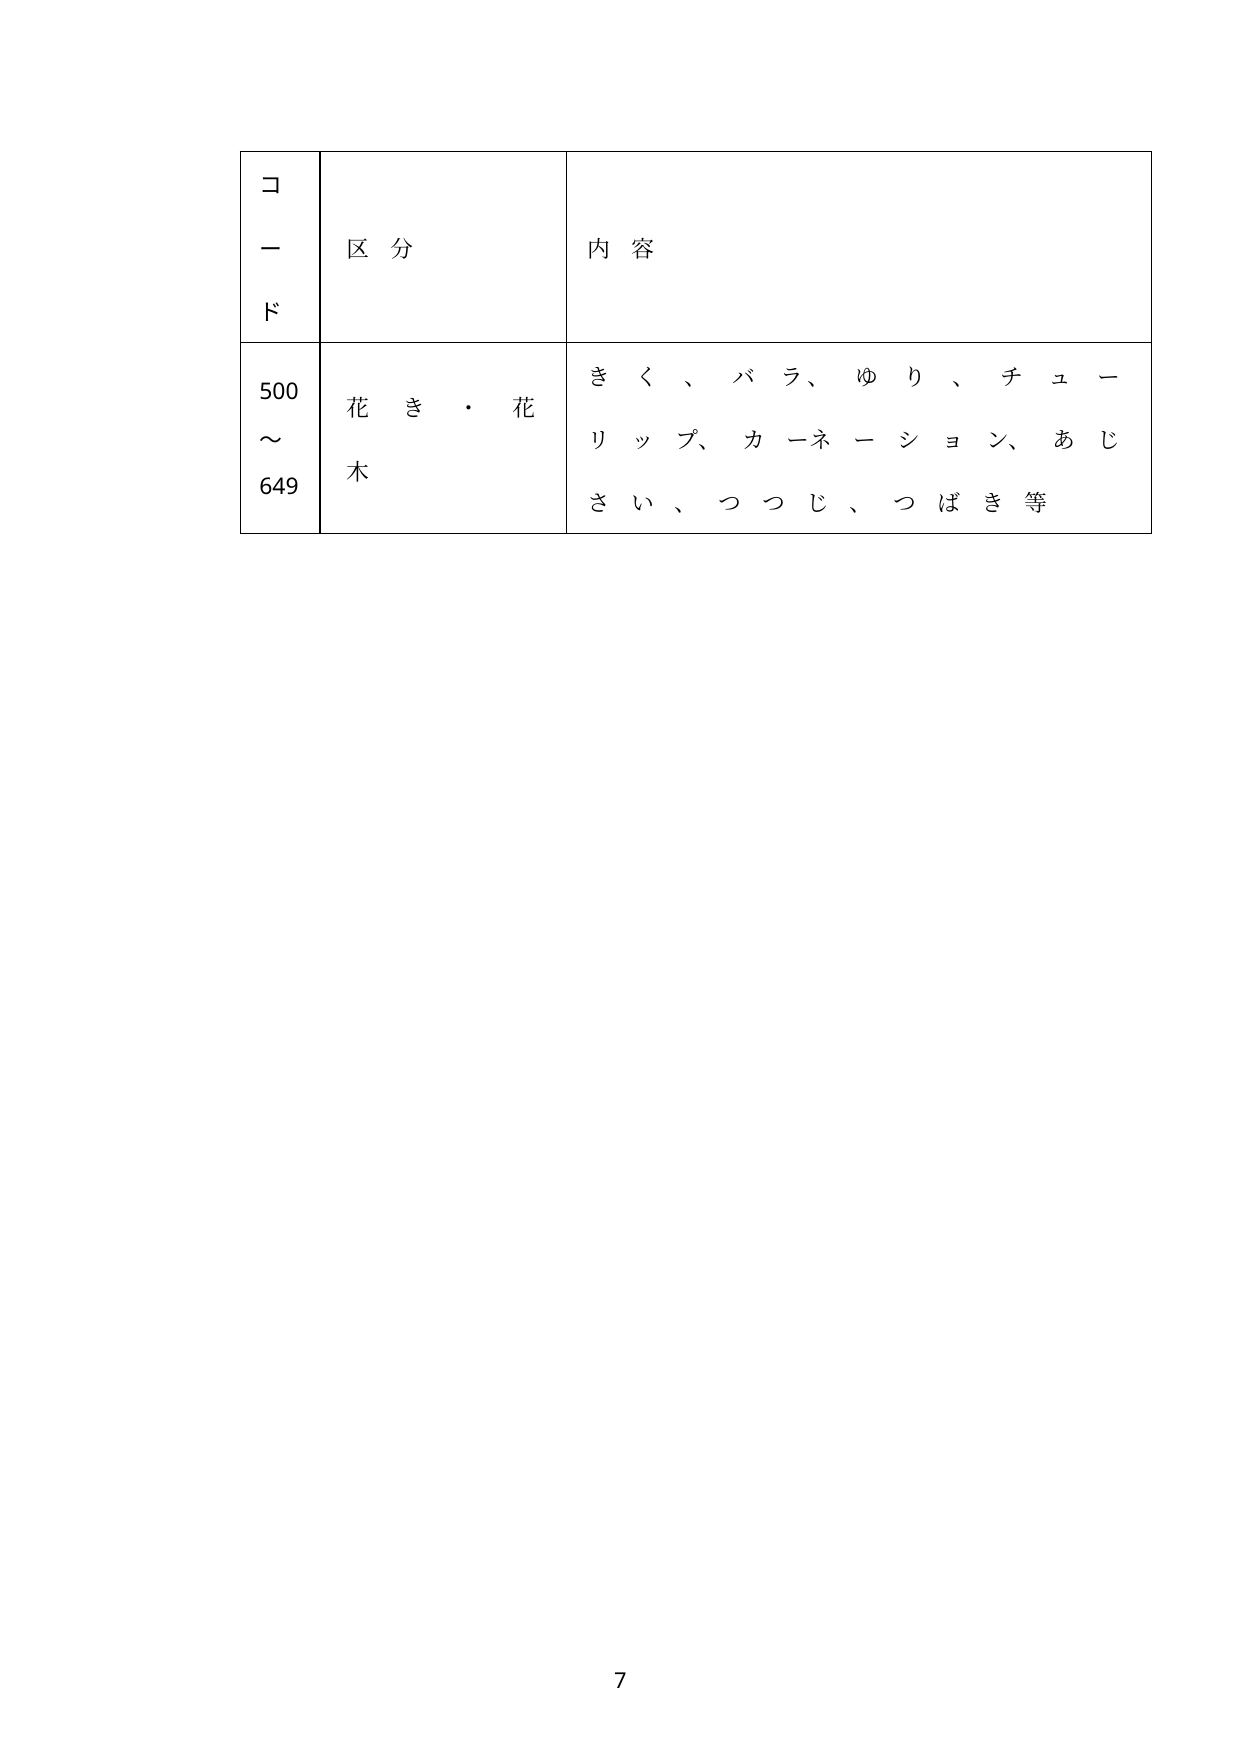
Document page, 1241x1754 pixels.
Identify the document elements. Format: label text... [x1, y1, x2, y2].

table_header コード [241, 152, 319, 342]
table_header 区分 [321, 152, 566, 342]
table_cell きく、バラ、ゆり、チューリップ、カーネーション、あじさい、つつじ、つばき等 [567, 343, 1151, 533]
table_header 内容 [567, 152, 1151, 342]
table_cell 花き・花木 [321, 343, 566, 533]
table_cell 500～649 [241, 343, 319, 533]
